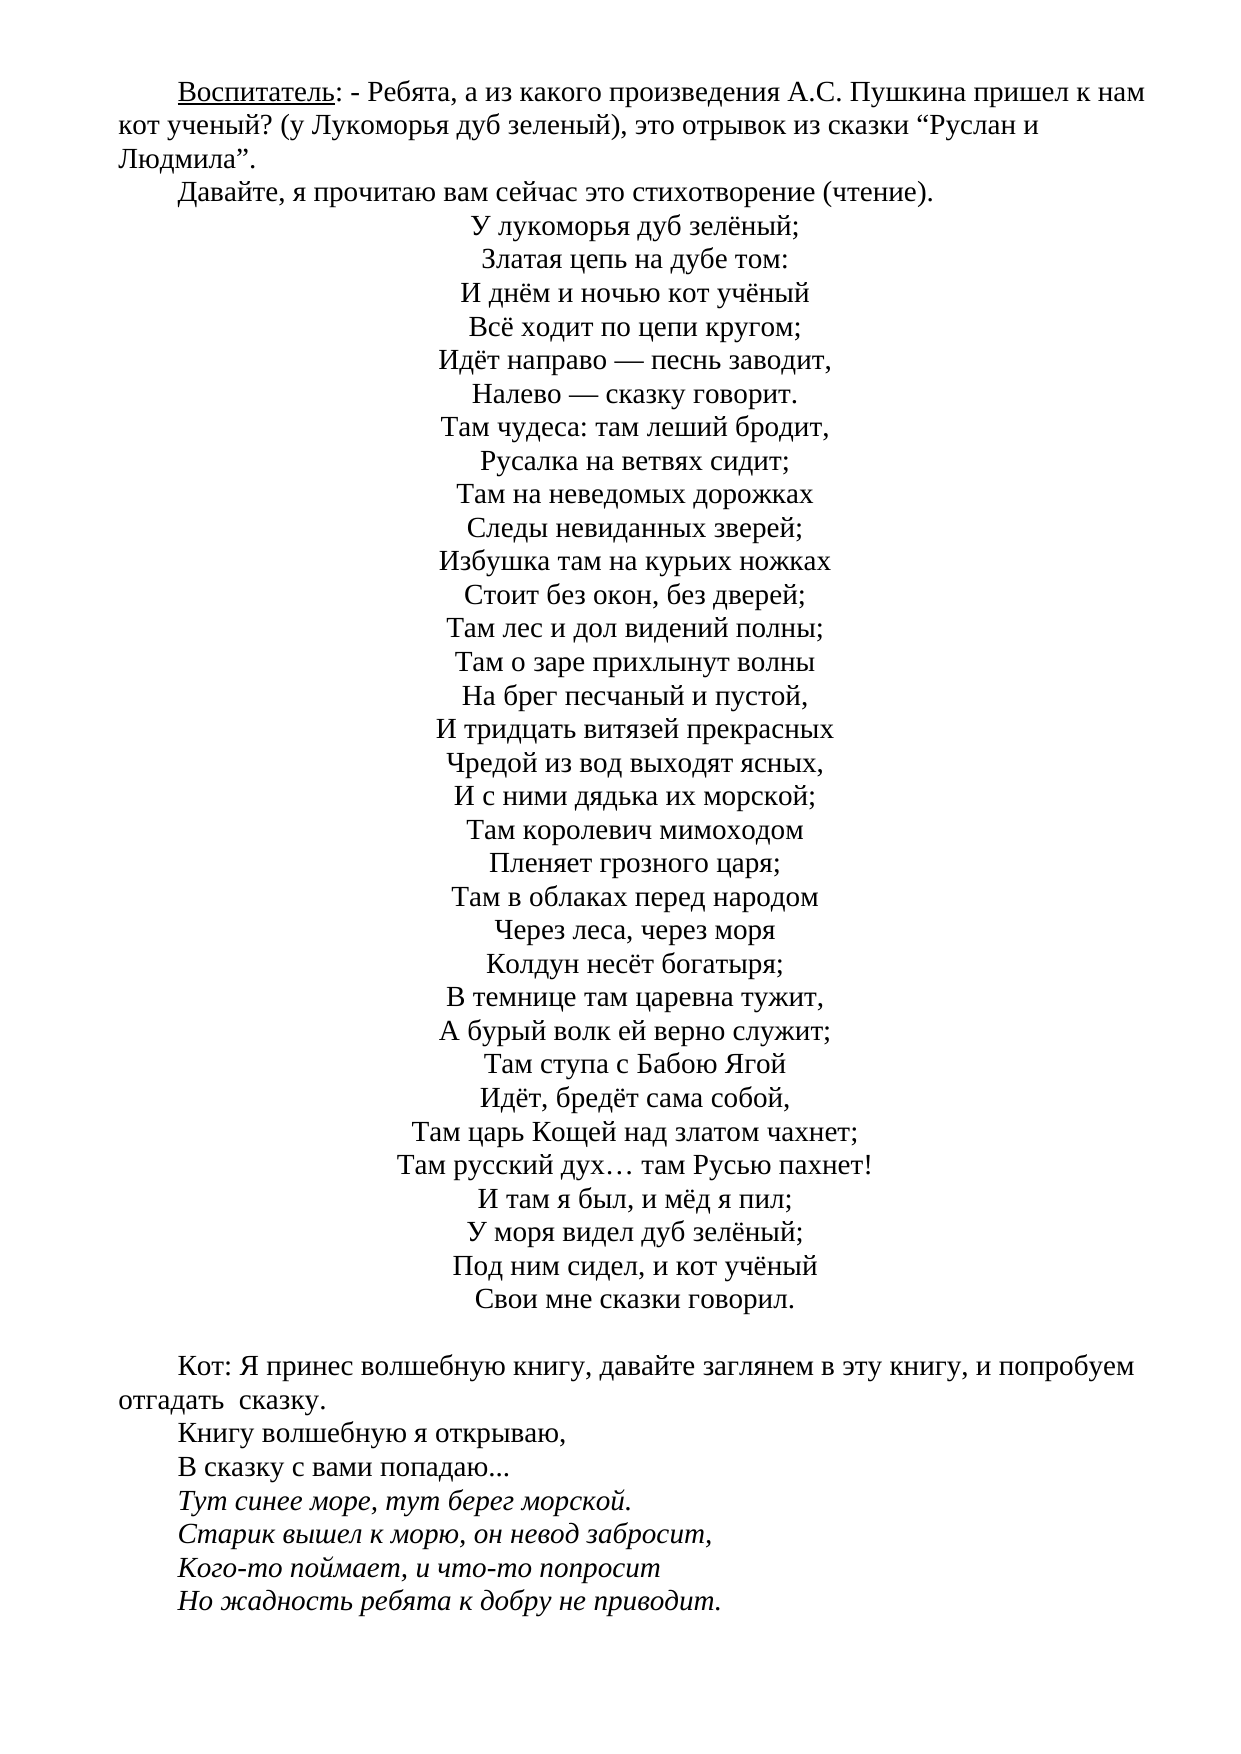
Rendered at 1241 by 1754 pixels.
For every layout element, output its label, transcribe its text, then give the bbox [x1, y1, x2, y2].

text Тут синее море, тут берег морской. [118, 1483, 1152, 1516]
text Старик вышел к морю, он невод забросит, [118, 1516, 1152, 1550]
text Воспитатель: - Ребята, а из какого произведения А.С. Пушкина пришел к нам кот ученый? (у Лукоморья дуб зеленый), это отрывок из сказки “Руслан и Людмила”. [118, 74, 1152, 174]
text Но жадность ребята к добру не приводит. [118, 1583, 1152, 1617]
text Книгу волшебную я открываю, [118, 1416, 1152, 1449]
text Давайте, я прочитаю вам сейчас это стихотворение (чтение). [118, 174, 1152, 208]
text Кого-то поймает, и что-то попросит [118, 1550, 1152, 1583]
text Кот: Я принес волшебную книгу, давайте заглянем в эту книгу, и попробуем отгадать сказку. [118, 1348, 1152, 1416]
text В сказку с вами попадаю... [118, 1449, 1152, 1483]
text У лукоморья дуб зелёный; Златая цепь на дубе том: И днём и ночью кот учёный Всё ходит по цепи кругом; Идёт направо — песнь заводит, Налево — сказку говорит. Там чудеса: там леший бродит, Русалка на ветвях сидит; Там на неведомых дорожках Следы невиданных зверей; Избушка там на курьих ножках Стоит без окон, без дверей; Там лес и дол видений полны; Там о заре прихлынут волны На брег песчаный и пустой, И тридцать витязей прекрасных Чредой из вод выходят ясных, И с ними дядька их морской; Там королевич мимоходом Пленяет грозного царя; Там в облаках перед народом Через леса, через моря Колдун несёт богатыря; В темнице там царевна тужит, А бурый волк ей верно служит; Там ступа с Бабою Ягой Идёт, бредёт сама собой, Там царь Кощей над златом чахнет; Там русский дух… там Русью пахнет! И там я был, и мёд я пил; У моря видел дуб зелёный; Под ним сидел, и кот учёный Свои мне сказки говорил. [118, 208, 1152, 1315]
